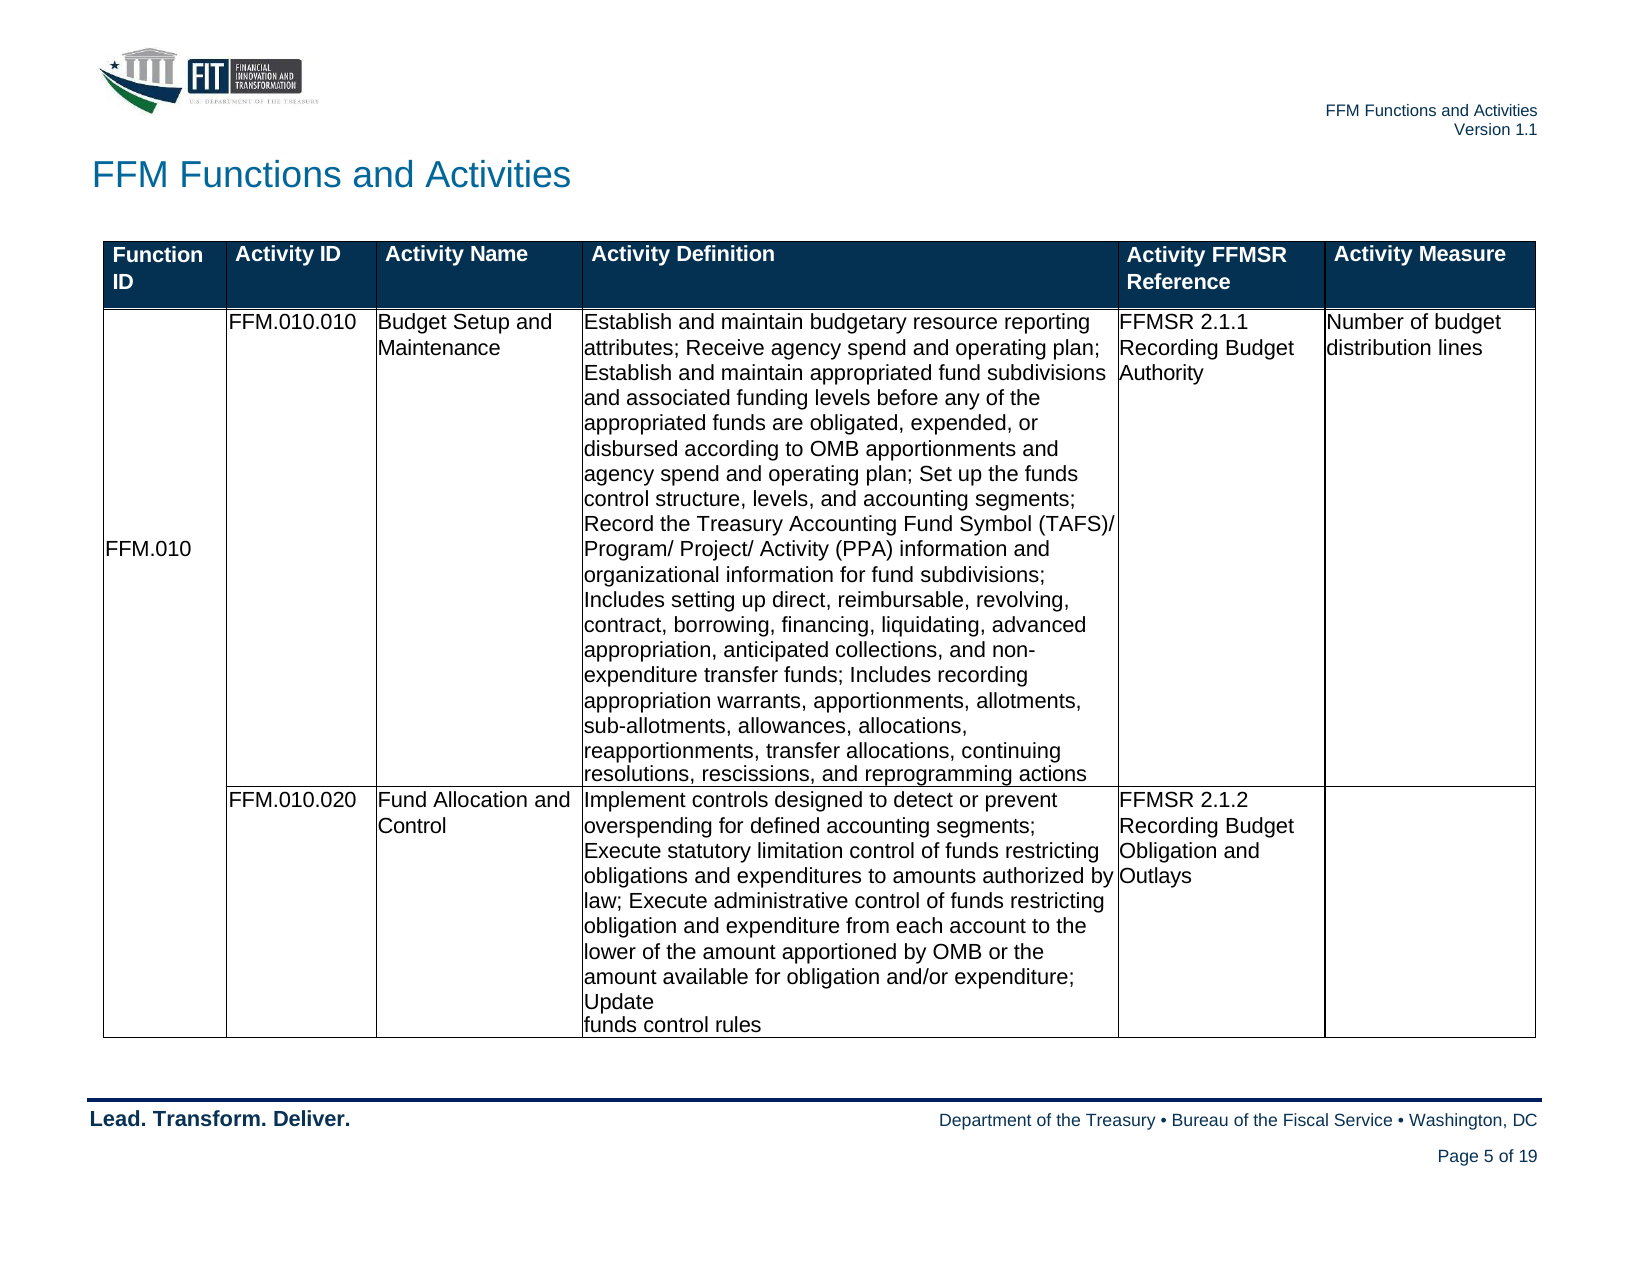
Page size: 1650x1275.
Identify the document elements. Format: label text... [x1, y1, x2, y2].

table_cell Number of budget distribution lines [1326, 310, 1535, 786]
table_cell FFM.010 [104, 310, 226, 1037]
table_cell FFMSR 2.1.2 Recording Budget Obligation and Outlays [1119, 787, 1324, 1037]
table_header Activity Measure [1326, 242, 1535, 308]
table_cell Establish and maintain budgetary resource reporting attributes; Receive agency spend and operating plan; Establish and maintain appropriated fund subdivisions and associated funding levels before any of the appropriated funds are obligated, expended, or disbursed according to OMB apportionments and agency spend and operating plan; Set up the funds control structure, levels, and accounting segments; Record the Treasury Accounting Fund Symbol (TAFS)/ Program/ Project/ Activity (PPA) information and organizational information for fund subdivisions; Includes setting up direct, reimbursable, revolving, contract, borrowing, financing, liquidating, advanced appropriation, anticipated collections, and non- expenditure transfer funds; Includes recording appropriation warrants, apportionments, allotments, sub-allotments, allowances, allocations, reapportionments, transfer allocations, continuing resolutions, rescissions, and reprogramming actions [583, 310, 1118, 786]
table_cell [1326, 787, 1535, 1037]
table_header Activity ID [227, 242, 376, 308]
table_cell Budget Setup and Maintenance [377, 310, 582, 786]
table_cell Implement controls designed to detect or prevent overspending for defined accounting segments; Execute statutory limitation control of funds restricting obligations and expenditures to amounts authorized by law; Execute administrative control of funds restricting obligation and expenditure from each account to the lower of the amount apportioned by OMB or the amount available for obligation and/or expenditure; Update funds control rules [583, 787, 1118, 1037]
picture [95, 47, 319, 116]
table_header Activity FFMSR Reference [1119, 242, 1324, 308]
table_header Function ID [104, 242, 226, 308]
table_cell FFM.010.020 [227, 787, 376, 1037]
table_cell FFM.010.010 [227, 310, 376, 786]
table_cell Fund Allocation and Control [377, 787, 582, 1037]
subtitle FFM Functions and Activities [92, 152, 1548, 195]
table_cell FFMSR 2.1.1 Recording Budget Authority [1119, 310, 1324, 786]
table_header Activity Definition [583, 242, 1118, 308]
table_header Activity Name [377, 242, 582, 308]
